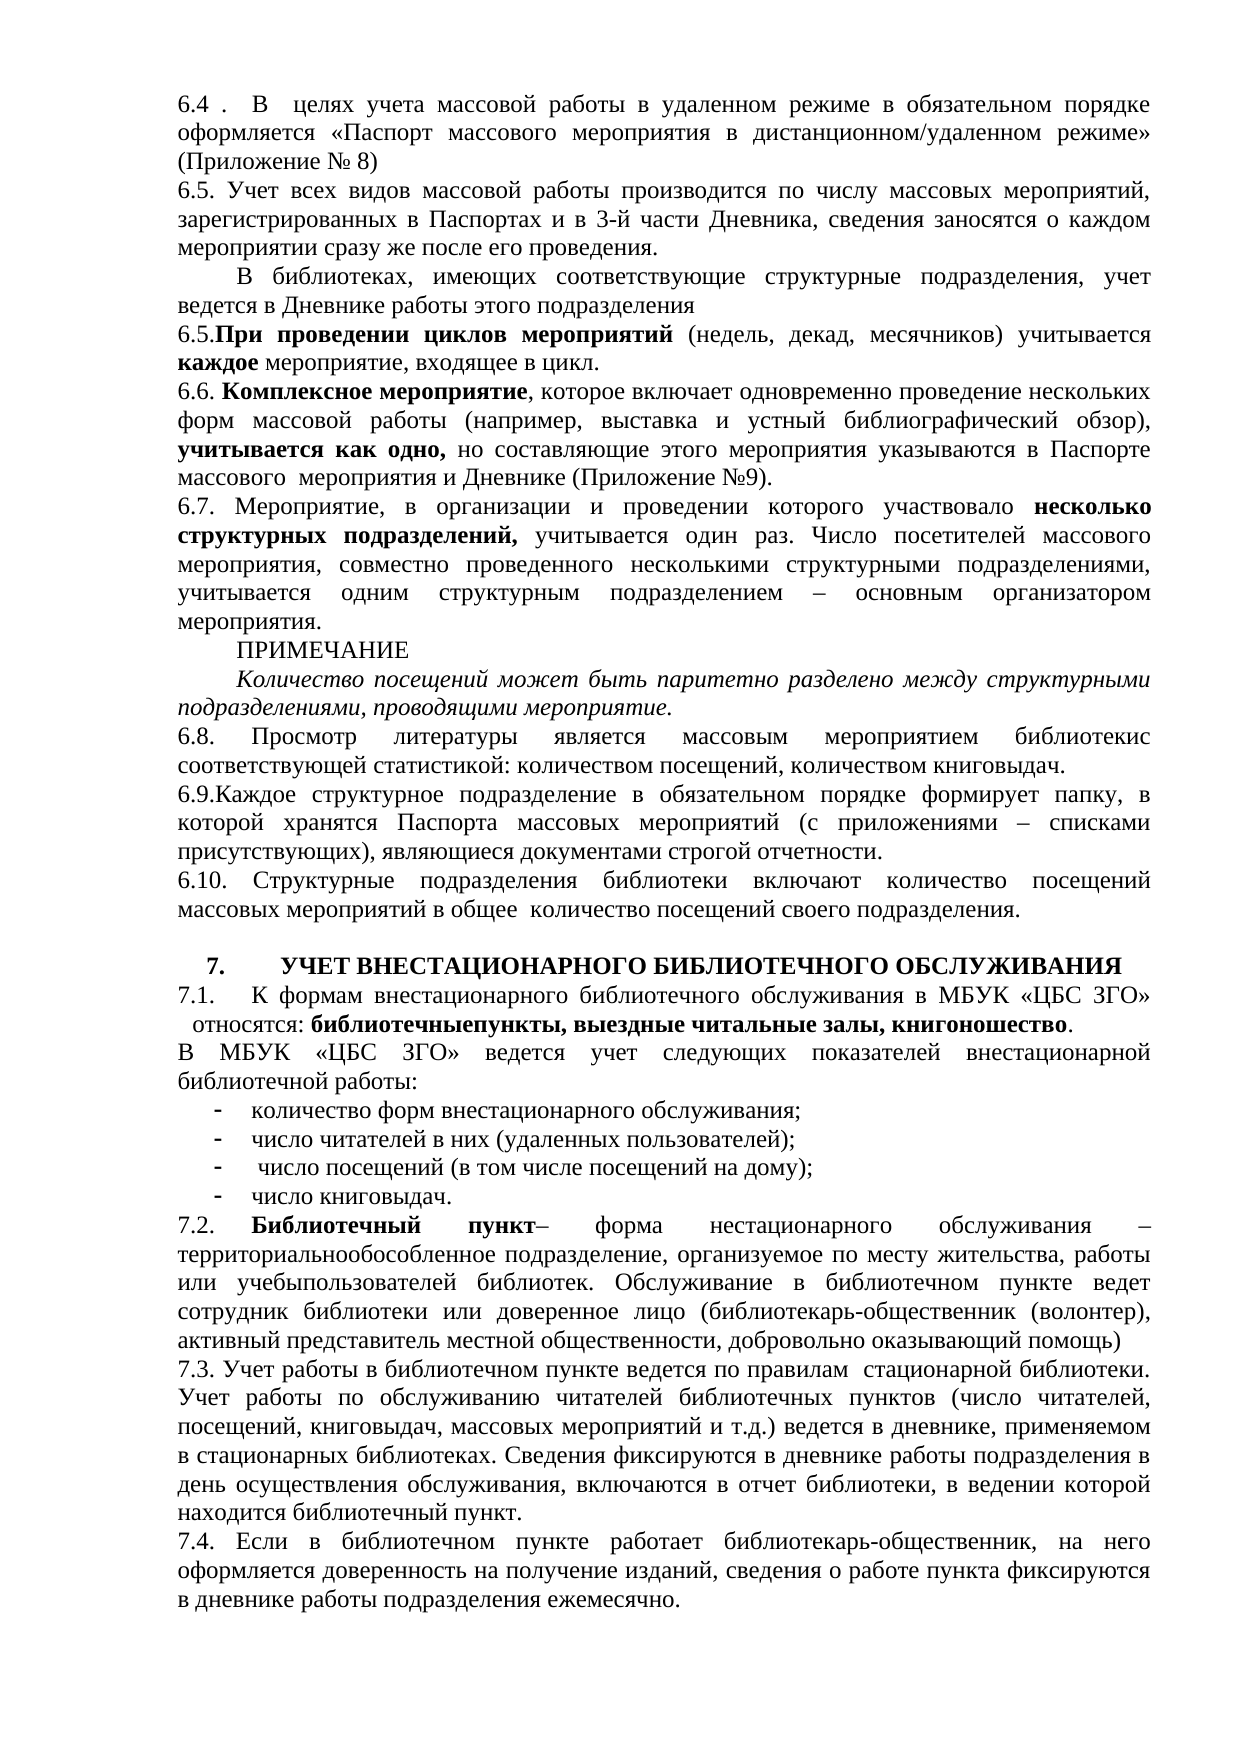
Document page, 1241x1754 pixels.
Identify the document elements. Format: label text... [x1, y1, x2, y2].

list К формам внестационарного библиотечного обслуживания в МБУК «ЦБС ЗГО» относятся: библиотечныепункты, выездные читальные залы, книгоношество. [177, 980, 1152, 1037]
text 6.10. Структурные подразделения библиотеки включают количество посещений массовых мероприятий в общее количество посещений своего подразделения. [177, 865, 1152, 922]
text В библиотеках, имеющих соответствующие структурные подразделения, учет ведется в Дневнике работы этого подразделения [177, 261, 1152, 319]
list Библиотечный пункт– форма нестационарного обслуживания – территориальнообособленное подразделение, организуемое по месту жительства, работы или учебыпользователей библиотек. Обслуживание в библиотечном пункте ведет сотрудник библиотеки или доверенное лицо (библиотекарь-общественник (волонтер), активный представитель местной общественности, добровольно оказывающий помощь) [177, 1210, 1152, 1354]
text 6.5.При проведении циклов мероприятий (недель, декад, месячников) учитывается каждое мероприятие, входящее в цикл. [177, 319, 1152, 376]
text 6.8. Просмотр литературы является массовым мероприятием библиотекис соответствующей статистикой: количеством посещений, количеством книговыдач. [177, 721, 1152, 779]
text 6.7. Мероприятие, в организации и проведении которого участвовало несколько структурных подразделений, учитывается один раз. Число посетителей массового мероприятия, совместно проведенного несколькими структурными подразделениями, учитывается одним структурным подразделением – основным организатором мероприятия. [177, 491, 1152, 635]
text 6.6. Комплексное мероприятие, которое включает одновременно проведение нескольких форм массовой работы (например, выставка и устный библиографический обзор), учитывается как одно, но составляющие этого мероприятия указываются в Паспорте массового мероприятия и Дневнике (Приложение №9). [177, 376, 1152, 491]
subtitle УЧЕТ ВНЕСТАЦИОНАРНОГО БИБЛИОТЕЧНОГО ОБСЛУЖИВАНИЯ [177, 951, 1152, 980]
text 6.4 . В целях учета массовой работы в удаленном режиме в обязательном порядке оформляется «Паспорт массового мероприятия в дистанционном/удаленном режиме» (Приложение № 8) [177, 89, 1152, 175]
list число посещений (в том числе посещений на дому); [213, 1152, 1152, 1181]
list число книговыдач. [213, 1181, 1152, 1210]
text 7.3. Учет работы в библиотечном пункте ведется по правилам стационарной библиотеки. Учет работы по обслуживанию читателей библиотечных пунктов (число читателей, посещений, книговыдач, массовых мероприятий и т.д.) ведется в дневнике, применяемом в стационарных библиотеках. Сведения фиксируются в дневнике работы подразделения в день осуществления обслуживания, включаются в отчет библиотеки, в ведении которой находится библиотечный пункт. [177, 1354, 1152, 1526]
text Количество посещений может быть паритетно разделено между структурными подразделениями, проводящими мероприятие. [177, 664, 1152, 721]
text В МБУК «ЦБС ЗГО» ведется учет следующих показателей внестационарной библиотечной работы: [177, 1037, 1152, 1095]
list количество форм внестационарного обслуживания; [213, 1095, 1152, 1124]
list число читателей в них (удаленных пользователей); [213, 1124, 1152, 1152]
text ПРИМЕЧАНИЕ [177, 635, 1152, 664]
text 6.5. Учет всех видов массовой работы производится по числу массовых мероприятий, зарегистрированных в Паспортах и в 3-й части Дневника, сведения заносятся о каждом мероприятии сразу же после его проведения. [177, 175, 1152, 261]
text 6.9.Каждое структурное подразделение в обязательном порядке формирует папку, в которой хранятся Паспорта массовых мероприятий (с приложениями – списками присутствующих), являющиеся документами строгой отчетности. [177, 779, 1152, 865]
text 7.4. Если в библиотечном пункте работает библиотекарь-общественник, на него оформляется доверенность на получение изданий, сведения о работе пункта фиксируются в дневнике работы подразделения ежемесячно. [177, 1526, 1152, 1612]
